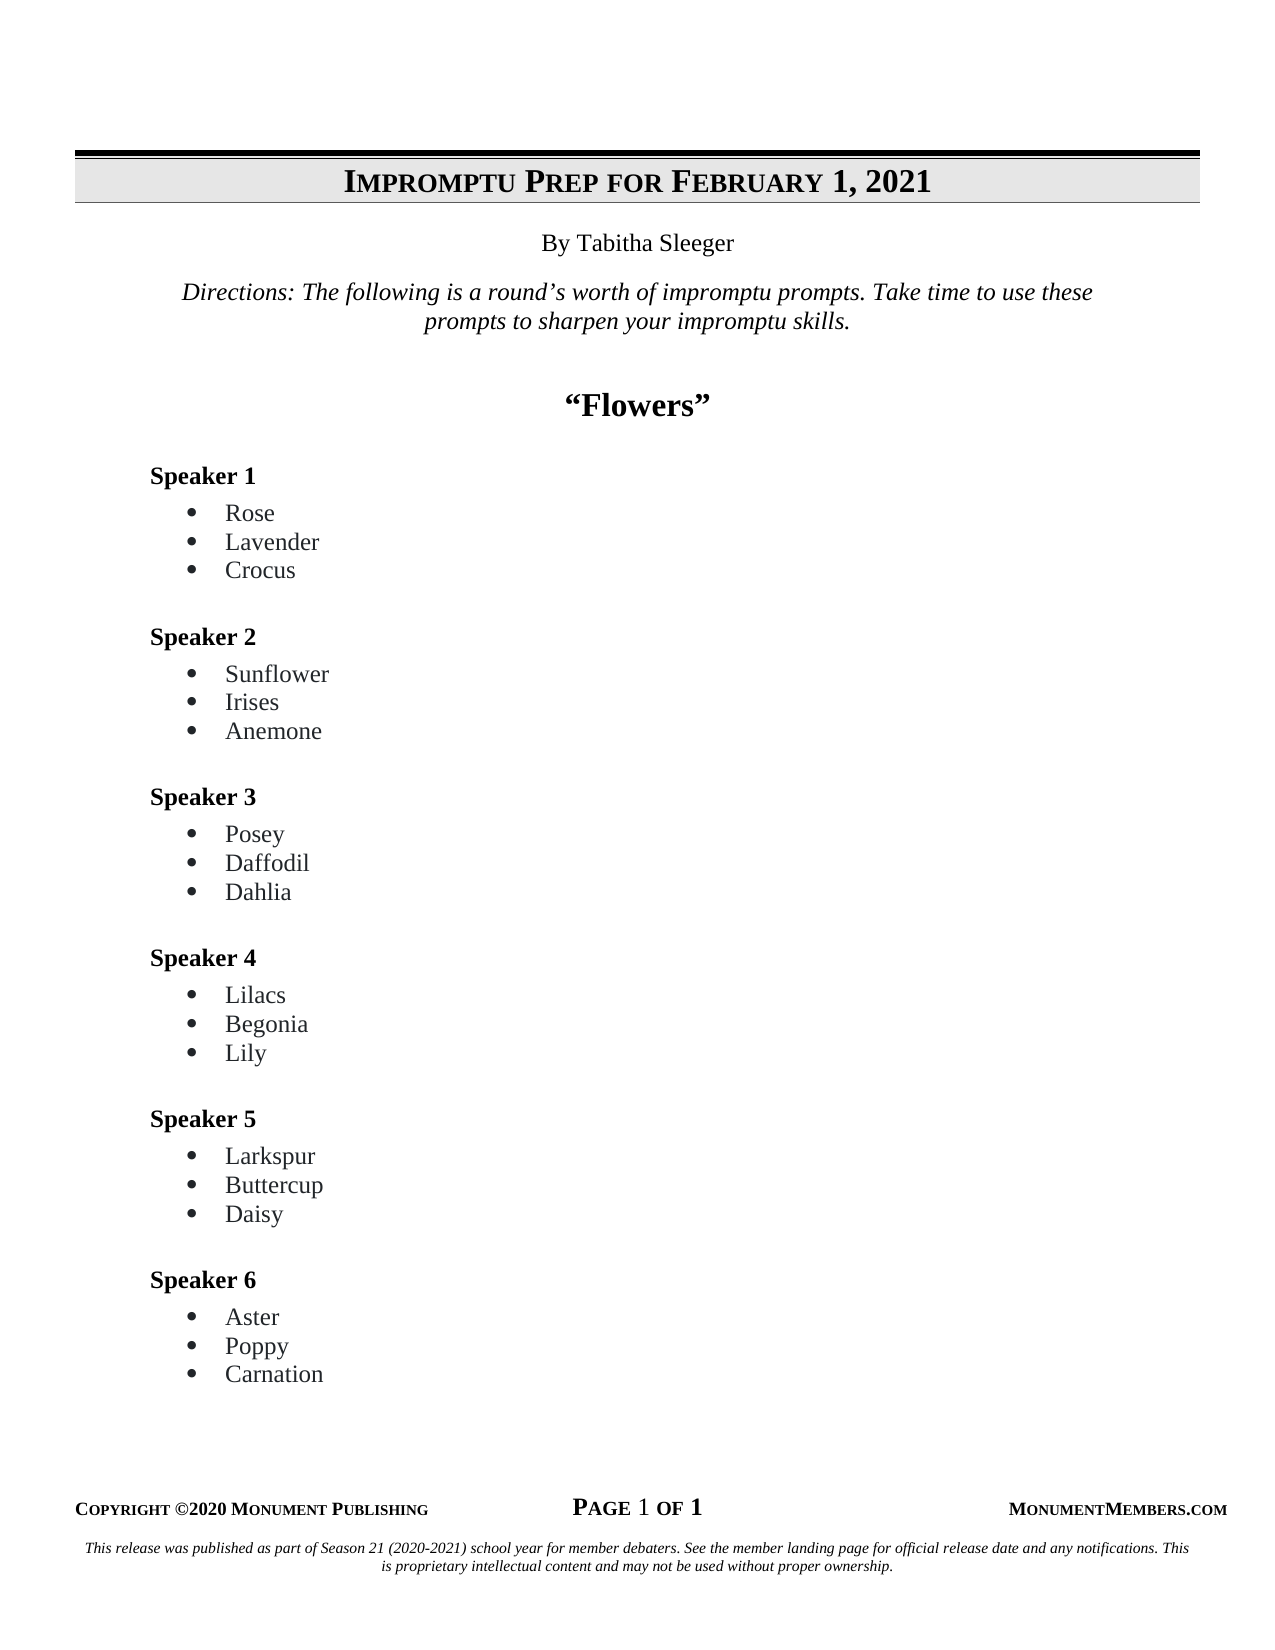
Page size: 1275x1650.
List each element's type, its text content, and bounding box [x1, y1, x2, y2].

list Lavender [187, 527, 1125, 555]
list Sunflower [187, 659, 1125, 687]
list Crocus [187, 555, 1125, 584]
title Impromptu Prep for February 1, 2021 [75, 159, 1200, 202]
subtitle Speaker 5 [150, 1104, 1125, 1133]
text Directions: The following is a round’s worth of impromptu prompts. Take time to use these prompts to sharpen your impromptu skills. [150, 277, 1125, 335]
list Carnation [187, 1359, 1125, 1388]
subtitle Speaker 2 [150, 622, 1125, 650]
subtitle Speaker 1 [150, 461, 1125, 489]
list Lily [187, 1038, 1125, 1067]
list Poppy [187, 1331, 1125, 1359]
subtitle “Flowers” [150, 385, 1125, 423]
subtitle Speaker 4 [150, 943, 1125, 972]
list Lilacs [187, 980, 1125, 1009]
list Daffodil [187, 848, 1125, 877]
list Buttercup [187, 1170, 1125, 1199]
list Larkspur [187, 1141, 1125, 1170]
list Anemone [187, 716, 1125, 745]
list Posey [187, 819, 1125, 848]
list Rose [187, 498, 1125, 527]
list Aster [187, 1302, 1125, 1331]
subtitle Speaker 6 [150, 1265, 1125, 1294]
list Begonia [187, 1009, 1125, 1038]
subtitle Speaker 3 [150, 782, 1125, 811]
list Irises [187, 687, 1125, 716]
text By Tabitha Sleeger [150, 228, 1125, 257]
list Dahlia [187, 877, 1125, 906]
list Daisy [187, 1199, 1125, 1227]
